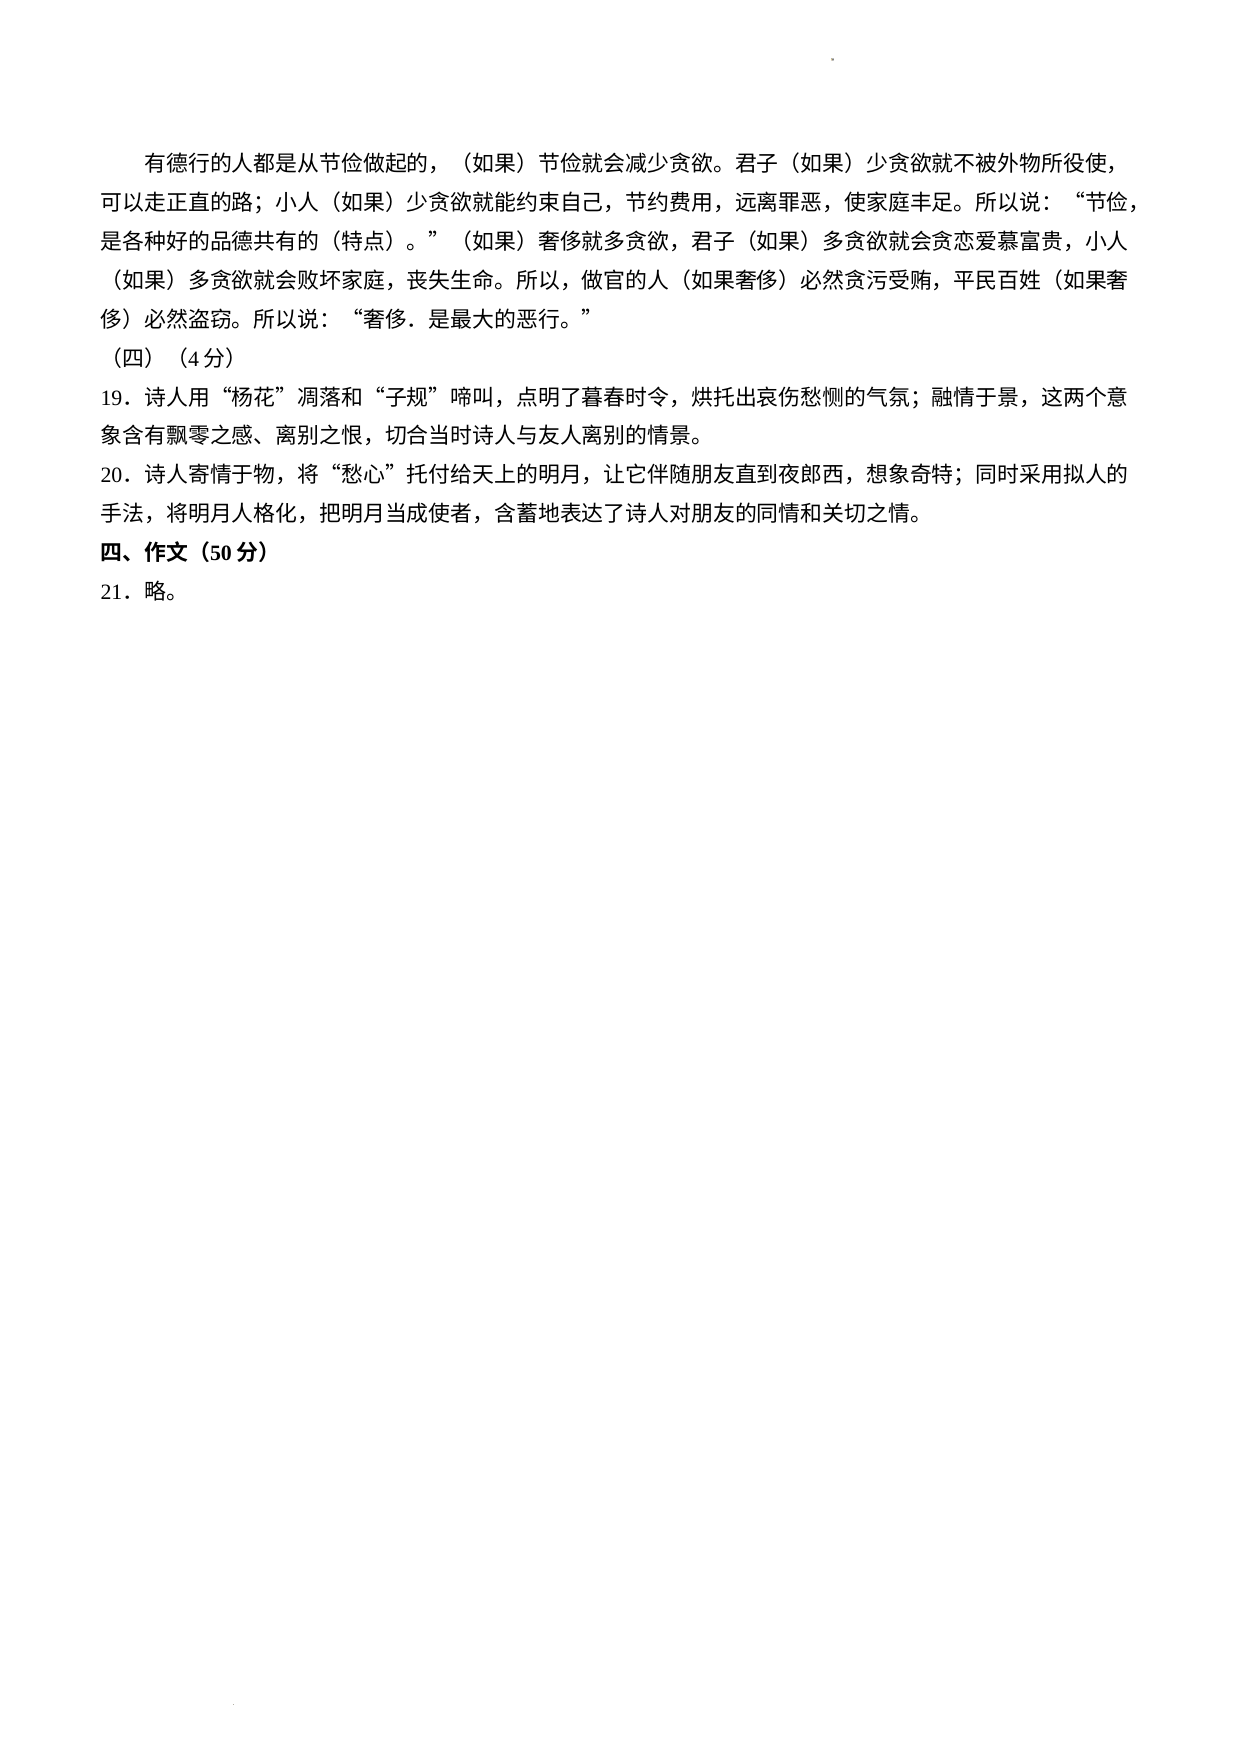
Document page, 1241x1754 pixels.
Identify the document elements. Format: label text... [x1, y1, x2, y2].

text 有德行的人都是从节俭做起的，（如果）节俭就会减少贪欲。君子（如果）少贪欲就不被外物所役使，可以走正直的路；小人（如果）少贪欲就能约束自己，节约费用，远离罪恶，使家庭丰足。所以说：“节俭，是各种好的品德共有的（特点）。”（如果）奢侈就多贪欲，君子（如果）多贪欲就会贪恋爱慕富贵，小人（如果）多贪欲就会败坏家庭，丧失生命。所以，做官的人（如果奢侈）必然贪污受贿，平民百姓（如果奢侈）必然盗窃。所以说：“奢侈．是最大的恶行。” [100, 146, 1140, 334]
text 四、作文（50分） [100, 534, 1140, 567]
text 19．诗人用“杨花”凋落和“子规”啼叫，点明了暮春时令，烘托出哀伤愁恻的气氛；融情于景，这两个意象含有飘零之感、离别之恨，切合当时诗人与友人离别的情景。 [100, 379, 1140, 451]
text 20．诗人寄情于物，将“愁心”托付给天上的明月，让它伴随朋友直到夜郎西，想象奇特；同时采用拟人的手法，将明月人格化，把明月当成使者，含蓄地表达了诗人对朋友的同情和关切之情。 [100, 457, 1140, 528]
text 21．略。 [100, 573, 1140, 606]
text （四）（4分） [100, 340, 1140, 373]
